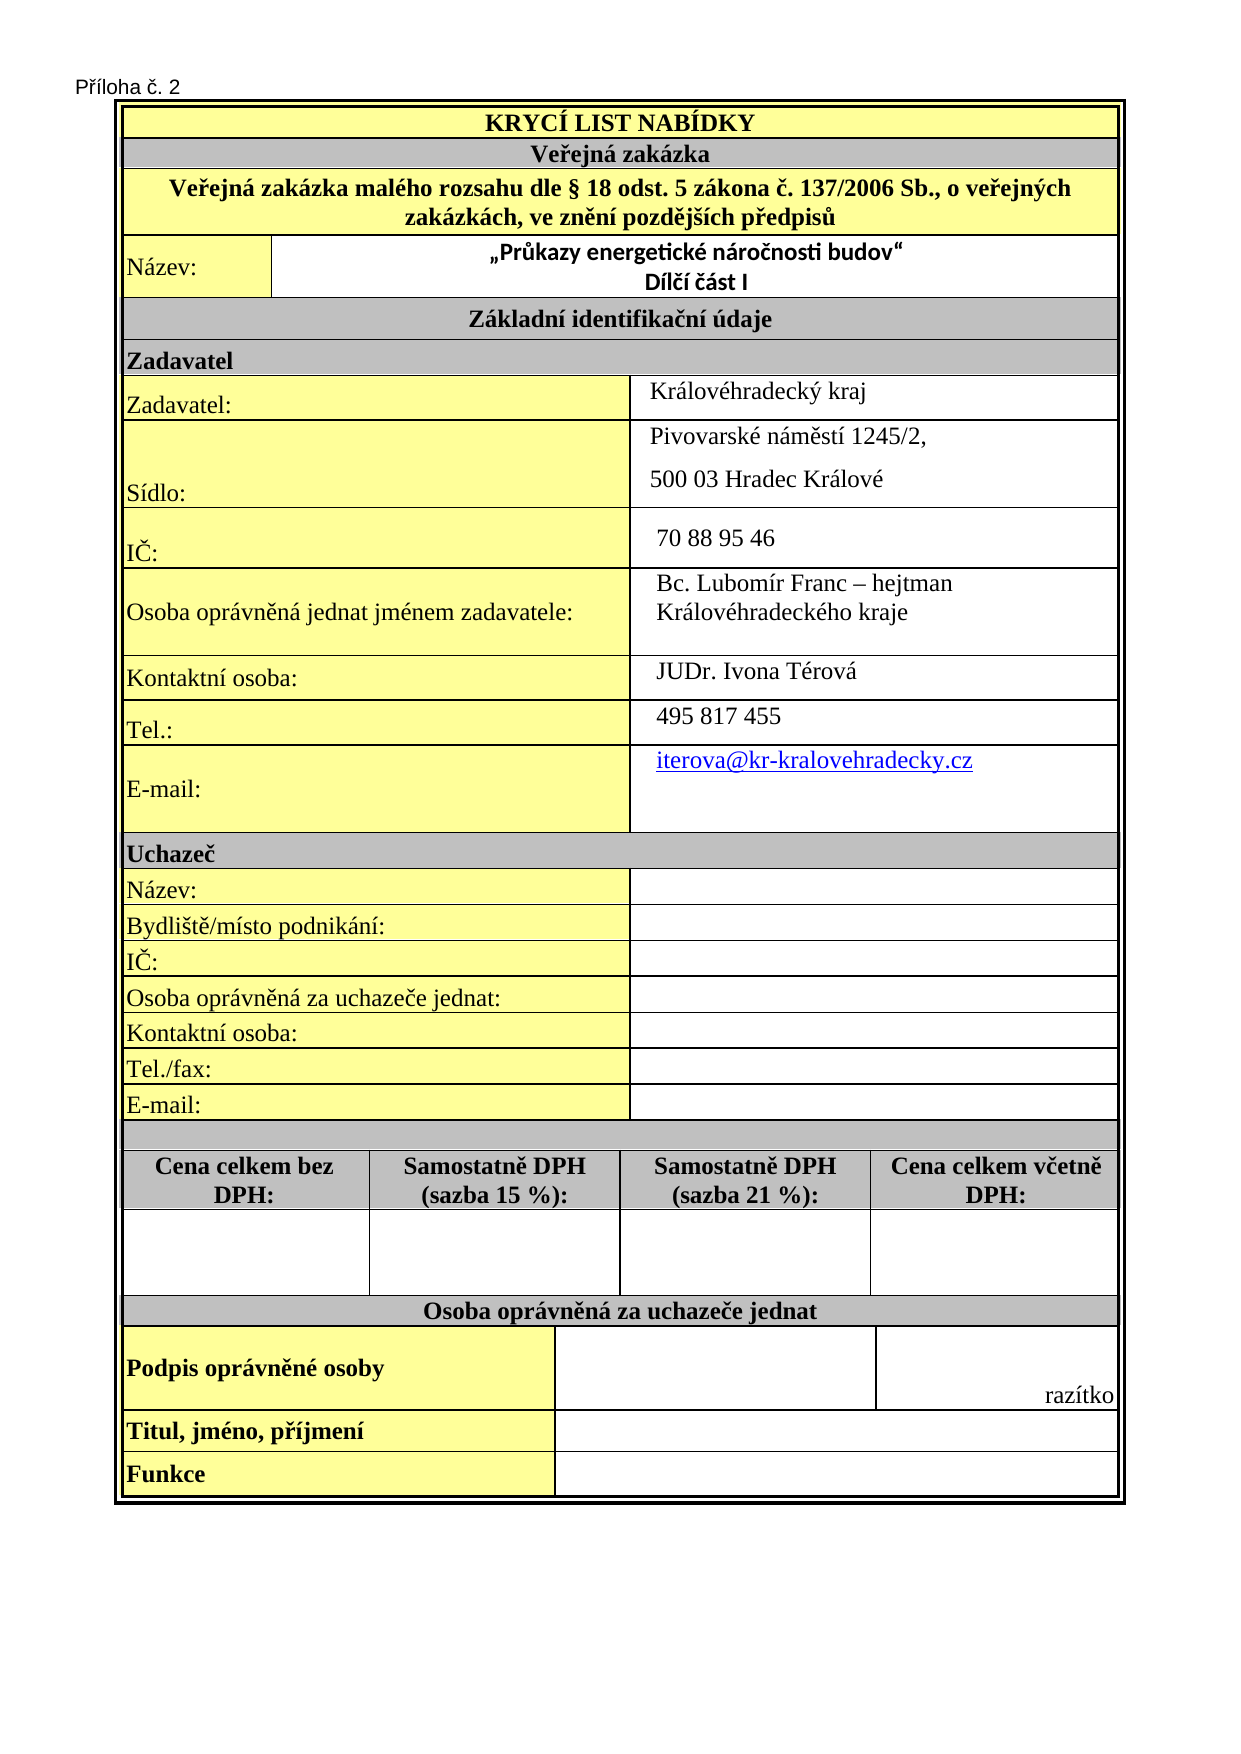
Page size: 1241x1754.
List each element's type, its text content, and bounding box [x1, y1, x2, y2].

table_cell E-mail: [124, 746, 629, 832]
table_cell Název: [124, 869, 629, 903]
table_cell [124, 1121, 1117, 1149]
table_cell [631, 1049, 1117, 1083]
table_cell Kontaktní osoba: [124, 1013, 629, 1047]
table_cell Podpis oprávněné osoby [124, 1327, 554, 1409]
table_cell Veřejná zakázka malého rozsahu dle § 18 odst. 5 zákona č. 137/2006 Sb., o veřejných zakázkách, ve znění pozdějších předpisů [124, 169, 1117, 234]
table_cell [370, 1210, 619, 1295]
table_cell razítko [877, 1327, 1117, 1409]
table_cell [631, 977, 1117, 1011]
table_cell Cena celkem bez DPH: [124, 1151, 369, 1208]
table_cell [556, 1452, 1117, 1495]
table_cell JUDr. Ivona Térová [631, 656, 1117, 699]
table_cell Kontaktní osoba: [124, 656, 629, 699]
table_cell Základní identifikační údaje [124, 298, 1117, 339]
table_cell Osoba oprávněná jednat jménem zadavatele: [124, 569, 629, 655]
table_cell [631, 905, 1117, 939]
table_cell Zadavatel: [124, 376, 629, 419]
table_cell Bc. Lubomír Franc – hejtman Královéhradeckého kraje [631, 569, 1117, 655]
table_cell Zadavatel [124, 340, 1117, 374]
table_cell Královéhradecký kraj [631, 376, 1117, 419]
table_cell Cena celkem včetně DPH: [871, 1151, 1117, 1208]
table_cell [631, 1013, 1117, 1047]
table_cell [556, 1327, 875, 1409]
table_cell iterova@kr-kralovehradecky.cz [631, 746, 1117, 832]
table_cell Tel.: [124, 701, 629, 744]
table_cell Samostatně DPH (sazba 21 %): [621, 1151, 870, 1208]
table_cell Tel./fax: [124, 1049, 629, 1083]
table_cell E-mail: [124, 1085, 629, 1119]
table_cell Titul, jméno, příjmení [124, 1411, 554, 1451]
table_cell [556, 1411, 1117, 1451]
table_cell IČ: [124, 508, 629, 567]
table_cell [631, 869, 1117, 903]
table_cell [621, 1210, 870, 1295]
table_cell Bydliště/místo podnikání: [124, 905, 629, 939]
table_header KRYCÍ LIST NABÍDKY [119, 102, 1121, 137]
table_cell [631, 1085, 1117, 1119]
table_cell „Průkazy energetické náročnosti budov“ Dílčí část I [272, 236, 1117, 297]
table_cell [124, 1210, 369, 1295]
table_cell Samostatně DPH (sazba 15 %): [370, 1151, 619, 1208]
table_cell Funkce [124, 1452, 554, 1495]
table_cell [631, 941, 1117, 975]
table_cell 495 817 455 [631, 701, 1117, 744]
table_cell Název: [124, 236, 271, 297]
table_cell Osoba oprávněná za uchazeče jednat [124, 1296, 1117, 1325]
table_cell 70 88 95 46 [631, 508, 1117, 567]
text Příloha č. 2 [75, 75, 1165, 99]
table_cell IČ: [124, 941, 629, 975]
table_cell Pivovarské náměstí 1245/2, 500 03 Hradec Králové [631, 421, 1117, 507]
table_cell Uchazeč [124, 833, 1117, 868]
table_cell Sídlo: [124, 421, 629, 507]
table_cell [871, 1210, 1117, 1295]
table_cell Veřejná zakázka [124, 139, 1117, 167]
table_cell Osoba oprávněná za uchazeče jednat: [124, 977, 629, 1011]
